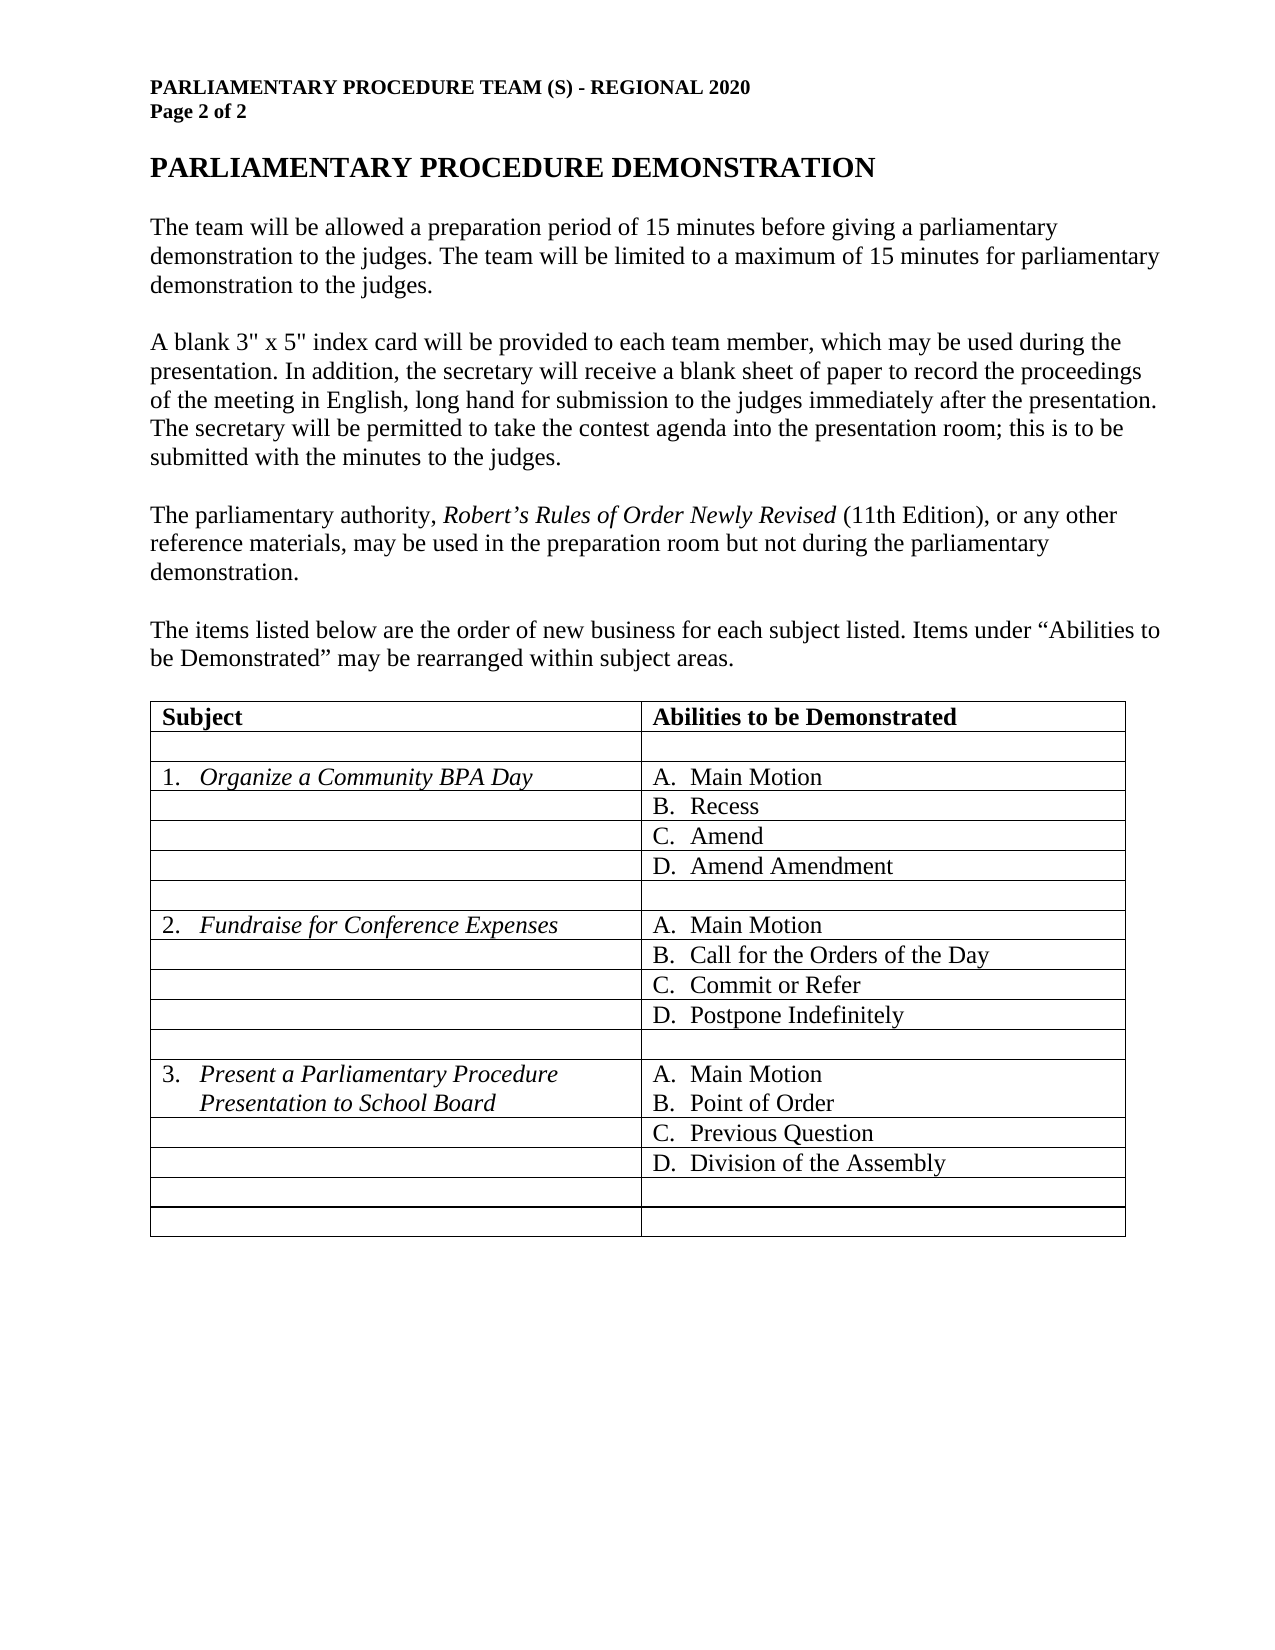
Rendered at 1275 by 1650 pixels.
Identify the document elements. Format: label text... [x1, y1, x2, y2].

table_cell [151, 1178, 641, 1206]
table_cell Main Motion [642, 762, 1125, 790]
table_cell [642, 1178, 1125, 1206]
table_cell Recess [642, 791, 1125, 820]
table_cell [642, 881, 1125, 909]
table_header Subject [151, 702, 641, 731]
table_cell [151, 821, 641, 850]
text PARLIAMENTARY PROCEDURE DEMONSTRATION [150, 150, 1162, 183]
table_cell Organize a Community BPA Day [151, 762, 641, 790]
table_cell [642, 732, 1125, 761]
text The items listed below are the order of new business for each subject listed. Items under “Abilities to be Demonstrated” may be rearranged within subject areas. [150, 615, 1162, 672]
table_cell Main Motion Point of Order [642, 1060, 1125, 1117]
table_cell Amend [642, 821, 1125, 850]
table_cell [151, 940, 641, 969]
table_cell Amend Amendment [642, 851, 1125, 880]
table_cell [151, 1148, 641, 1177]
table_cell [151, 881, 641, 909]
table_cell [642, 1208, 1125, 1236]
table_cell [151, 791, 641, 820]
table_cell [151, 1118, 641, 1147]
table_cell Fundraise for Conference Expenses [151, 911, 641, 939]
table_cell Call for the Orders of the Day [642, 940, 1125, 969]
table_cell [151, 732, 641, 761]
table_cell Main Motion [642, 911, 1125, 939]
table_header Abilities to be Demonstrated [642, 702, 1125, 731]
table_cell [642, 1030, 1125, 1058]
table_cell [151, 851, 641, 880]
table_cell Postpone Indefinitely [642, 1000, 1125, 1029]
table_cell [151, 1030, 641, 1058]
text The team will be allowed a preparation period of 15 minutes before giving a parliamentary demonstration to the judges. The team will be limited to a maximum of 15 minutes for parliamentary demonstration to the judges. [150, 212, 1162, 298]
table_cell [151, 1208, 641, 1236]
table_cell [151, 1000, 641, 1029]
table_cell Present a Parliamentary Procedure Presentation to School Board [151, 1060, 641, 1117]
text The parliamentary authority, Robert’s Rules of Order Newly Revised (11th Edition), or any other reference materials, may be used in the preparation room but not during the parliamentary demonstration. [150, 500, 1162, 586]
text A blank 3" x 5" index card will be provided to each team member, which may be used during the presentation. In addition, the secretary will receive a blank sheet of paper to record the proceedings of the meeting in English, long hand for submission to the judges immediately after the presentation. The secretary will be permitted to take the contest agenda into the presentation room; this is to be submitted with the minutes to the judges. [150, 327, 1162, 471]
table_cell Commit or Refer [642, 970, 1125, 999]
table_cell [151, 970, 641, 999]
table_cell Previous Question [642, 1118, 1125, 1147]
table_cell Division of the Assembly [642, 1148, 1125, 1177]
